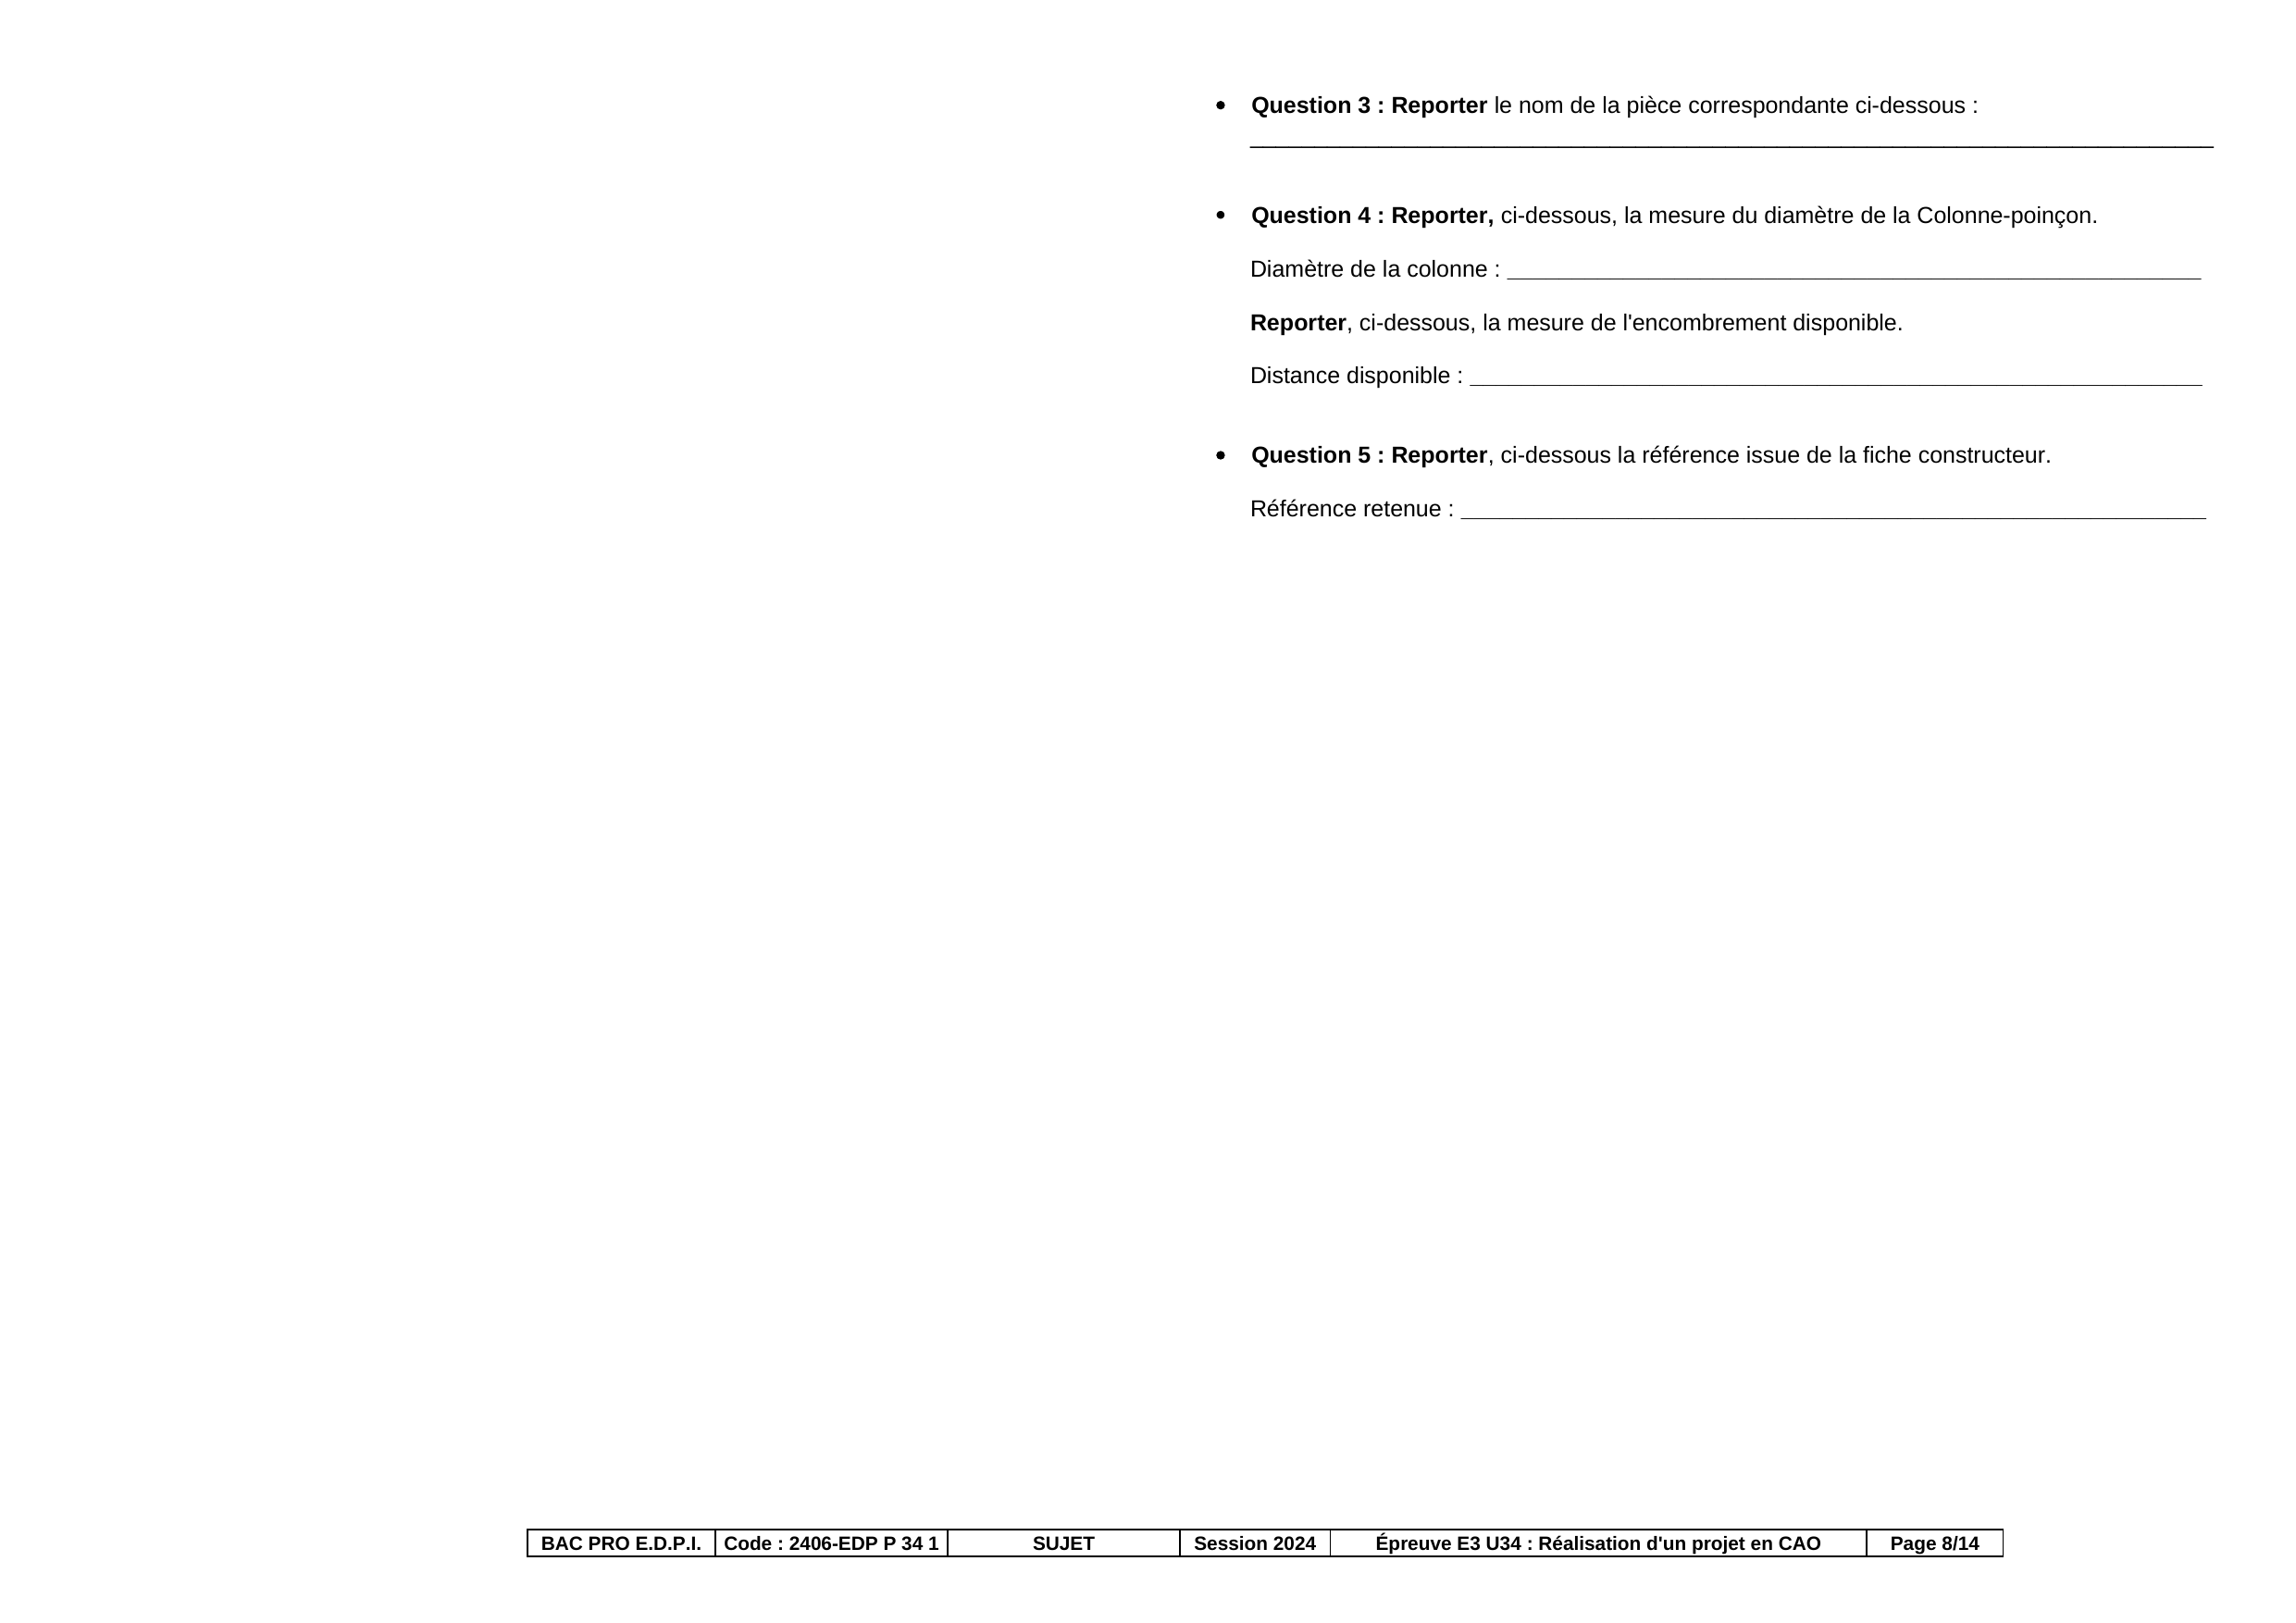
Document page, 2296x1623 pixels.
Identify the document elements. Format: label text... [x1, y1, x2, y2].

list Question 3 : Reporter le nom de la pièce correspondante ci-dessous : [1216, 92, 2229, 118]
text Distance disponible : _________________________________________________________ [1250, 362, 2229, 389]
list Question 5 : Reporter, ci-dessous la référence issue de la fiche constructeur. [1216, 441, 2229, 468]
text Diamètre de la colonne : ______________________________________________________ [1250, 255, 2229, 282]
list Question 4 : Reporter, ci-dessous, la mesure du diamètre de la Colonne-poinçon. [1216, 202, 2229, 229]
text ___________________________________________________________________________ [1250, 122, 2229, 149]
text Reporter, ci-dessous, la mesure de l'encombrement disponible. [1250, 308, 2229, 335]
text Référence retenue : __________________________________________________________ [1250, 495, 2229, 522]
